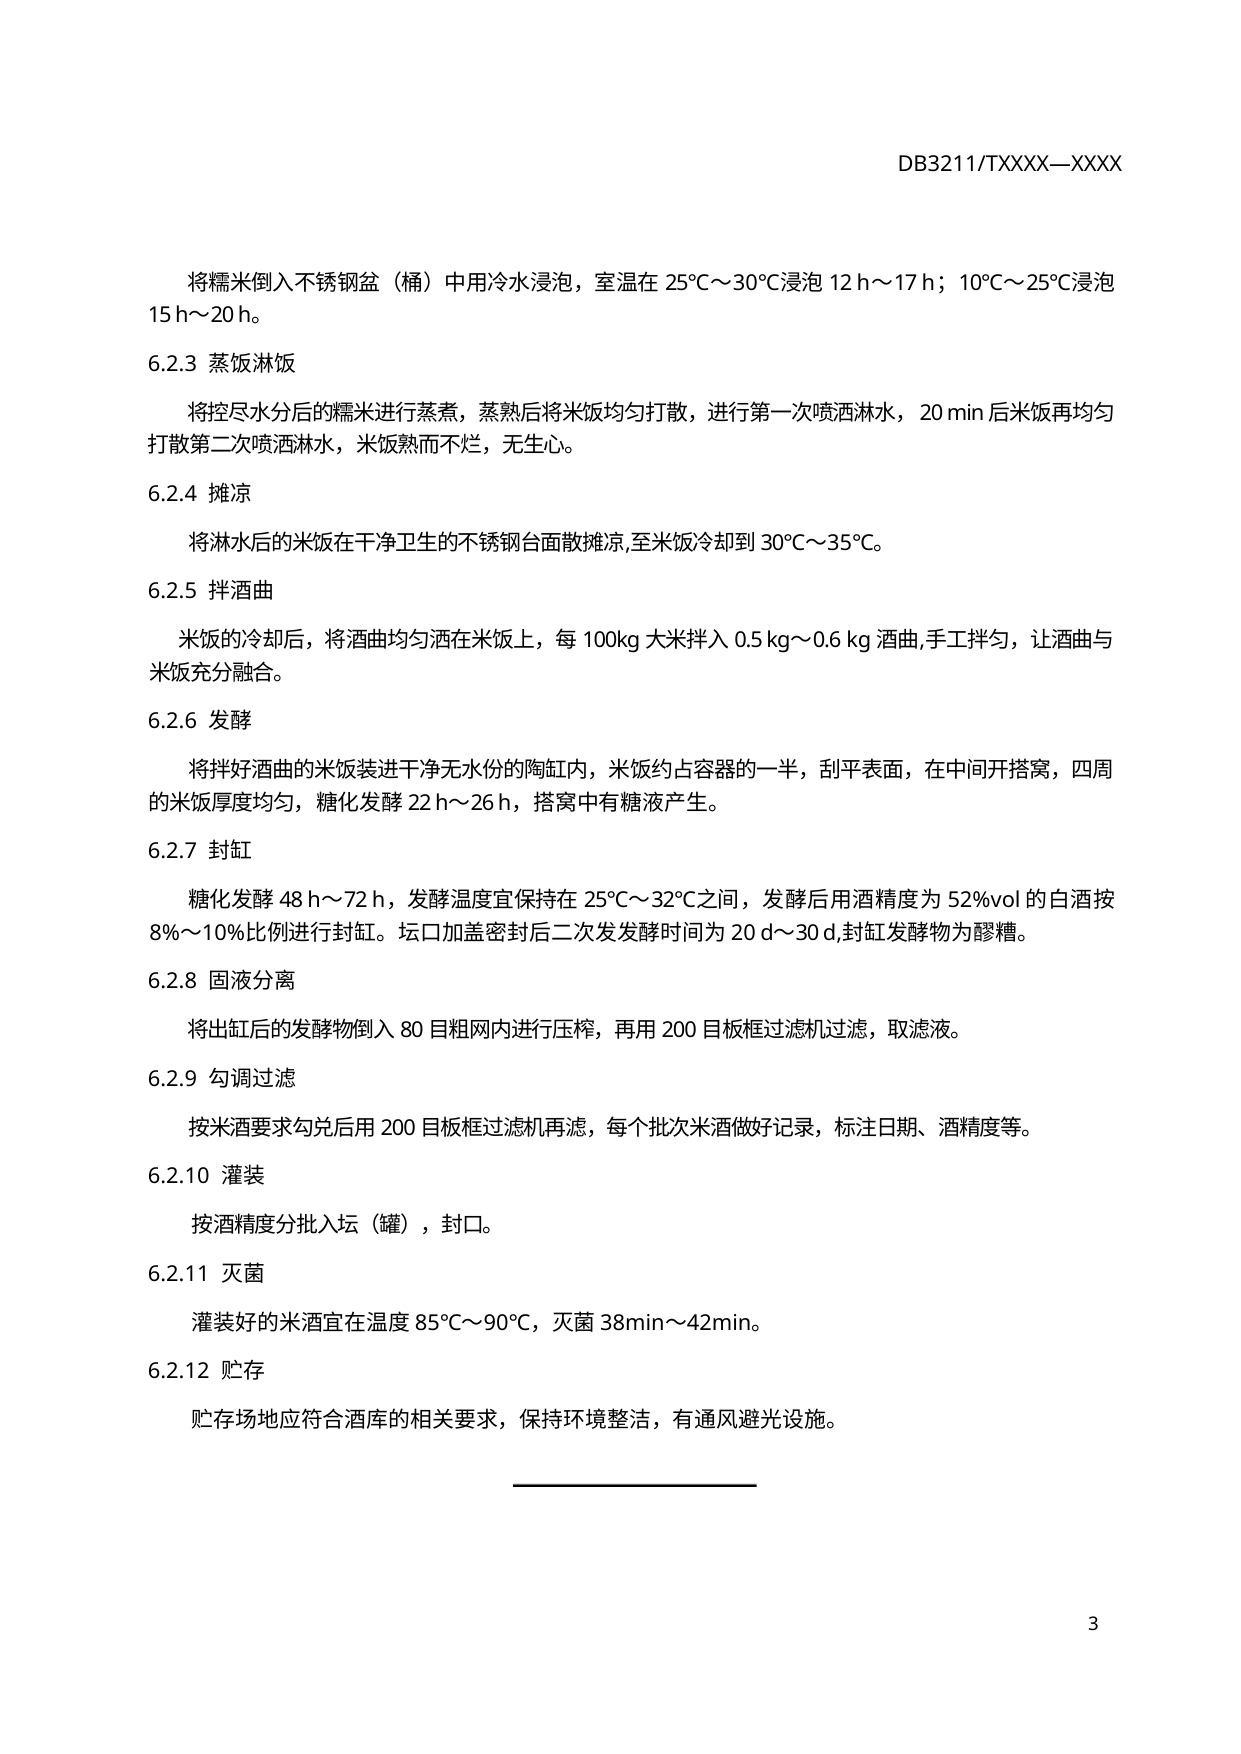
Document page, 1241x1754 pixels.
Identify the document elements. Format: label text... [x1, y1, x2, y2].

text 贮存场地应符合酒库的相关要求，保持环境整洁，有通风避光设施。 [148, 1402, 1115, 1434]
list 6.2.10 灌装 [148, 1158, 1122, 1191]
list 6.2.8 固液分离 [148, 963, 1122, 996]
list 6.2.4 摊凉 [148, 476, 1122, 508]
list 6.2.12 贮存 [148, 1353, 1122, 1386]
picture [513, 1434, 757, 1487]
list 6.2.9 勾调过滤 [148, 1061, 1122, 1093]
text 将控尽水分后的糯米进行蒸煮，蒸熟后将米饭均匀打散，进行第一次喷洒淋水，20 min后米饭再均匀打散第二次喷洒淋水，米饭熟而不烂，无生心。 [148, 394, 1115, 459]
text 按酒精度分批入坛（罐），封口。 [148, 1207, 1115, 1239]
text 糖化发酵48 h～72 h，发酵温度宜保持在25℃～32℃之间，发酵后用酒精度为52%vol的白酒按8%～10%比例进行封缸。坛口加盖密封后二次发发酵时间为20 d～30 d,封缸发酵物为醪糟。 [149, 882, 1115, 947]
text 将淋水后的米饭在干净卫生的不锈钢台面散摊凉,至米饭冷却到30℃～35℃。 [149, 524, 1115, 557]
list 6.2.3 蒸饭淋饭 [148, 346, 1122, 378]
text 将糯米倒入不锈钢盆（桶）中用冷水浸泡，室温在25℃～30℃浸泡12 h～17 h；10℃～25℃浸泡 15 h～20 h。 [148, 264, 1115, 329]
text 将出缸后的发酵物倒入80目粗网内进行压榨，再用200目板框过滤机过滤，取滤液。 [148, 1012, 1115, 1044]
text 米饭的冷却后，将酒曲均匀洒在米饭上，每100kg大米拌入0.5 kg～0.6 kg 酒曲,手工拌匀，让酒曲与米饭充分融合。 [149, 622, 1115, 687]
text 按米酒要求勾兑后用200目板框过滤机再滤，每个批次米酒做好记录，标注日期、酒精度等。 [149, 1109, 1115, 1142]
list 6.2.6 发酵 [148, 703, 1122, 736]
text 将拌好酒曲的米饭装进干净无水份的陶缸内，米饭约占容器的一半，刮平表面，在中间开搭窝，四周的米饭厚度均匀，糖化发酵22 h～26 h，搭窝中有糖液产生。 [149, 752, 1115, 817]
list 6.2.7 封缸 [148, 833, 1122, 866]
text 灌装好的米酒宜在温度85℃～90℃，灭菌38min～42min。 [148, 1304, 1115, 1337]
list 6.2.11 灭菌 [148, 1256, 1122, 1288]
list 6.2.5 拌酒曲 [148, 573, 1122, 606]
